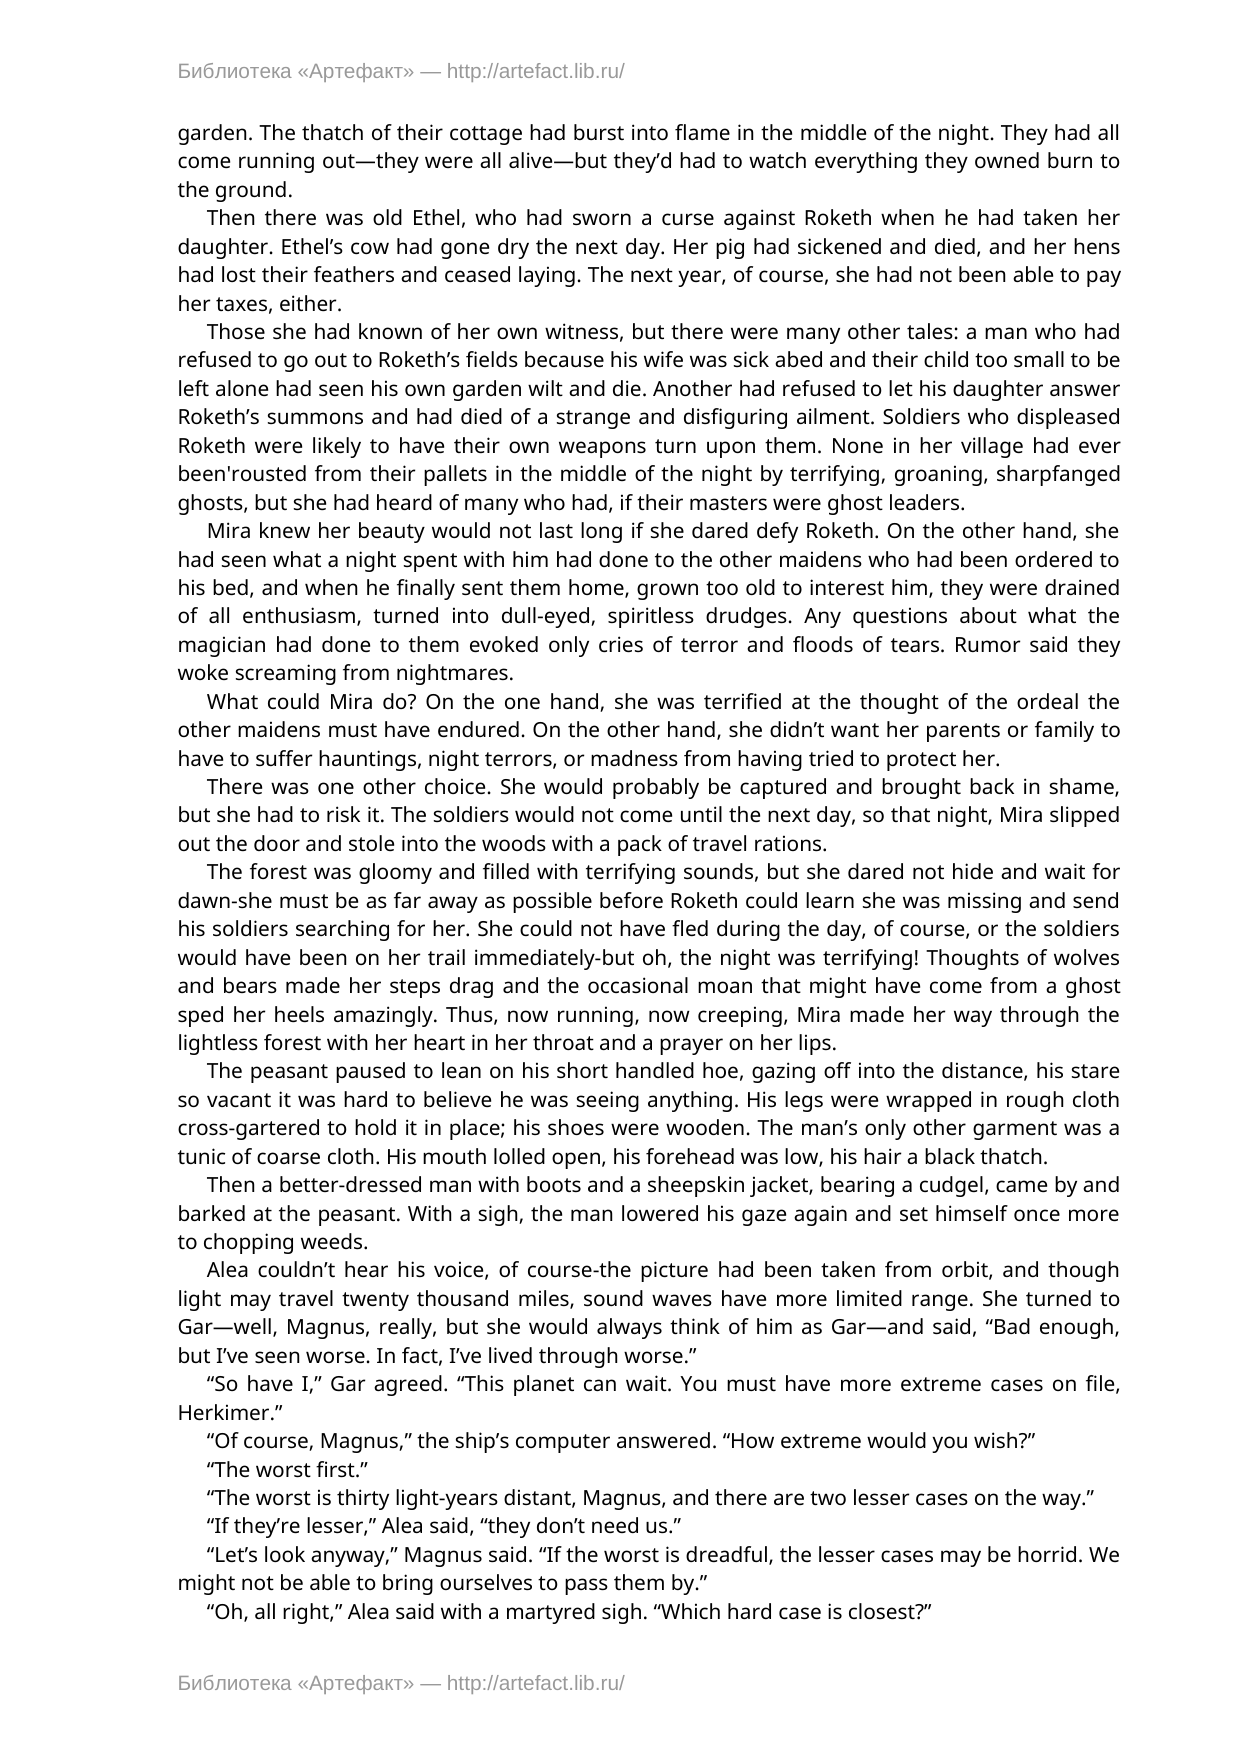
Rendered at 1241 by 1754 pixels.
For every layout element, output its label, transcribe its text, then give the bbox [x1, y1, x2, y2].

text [177, 118, 1122, 203]
text The peasant paused to lean on his short handled hoe, gazing off into the distance, his stare so vacant it was hard to believe he was seeing anything. His legs were wrapped in rough cloth cross-gartered to hold it in place; his shoes were wooden. The man’s only other garment was a tunic of coarse cloth. His mouth lolled open, his forehead was low, his hair a black thatch. [177, 1057, 1122, 1170]
text Mira knew her beauty would not last long if she dared defy Roketh. On the other hand, she had seen what a night spent with him had done to the other maidens who had been ordered to his bed, and when he finally sent them home, grown too old to interest him, they were drained of all enthusiasm, turned into dull-eyed, spiritless drudges. Any questions about what the magician had done to them evoked only cries of terror and floods of tears. Rumor said they woke screaming from nightmares. [177, 516, 1122, 687]
text “Of course, Magnus,” the ship’s computer answered. “How extreme would you wish?” [177, 1426, 1122, 1455]
text “If they’re lesser,” Alea said, “they don’t need us.” [177, 1512, 1122, 1540]
text “The worst first.” [177, 1455, 1122, 1483]
text “Let’s look anyway,” Magnus said. “If the worst is dreadful, the lesser cases may be horrid. We might not be able to bring ourselves to pass them by.” [177, 1540, 1122, 1597]
text Those she had known of her own witness, but there were many other tales: a man who had refused to go out to Roketh’s fields because his wife was sick abed and their child too small to be left alone had seen his own garden wilt and die. Another had refused to let his daughter answer Roketh’s summons and had died of a strange and disfiguring ailment. Soldiers who displeased Roketh were likely to have their own weapons turn upon them. None in her village had ever been'rousted from their pallets in the middle of the night by terrifying, groaning, sharpfanged ghosts, but she had heard of many who had, if their masters were ghost leaders. [177, 317, 1122, 516]
text “Oh, all right,” Alea said with a martyred sigh. “Which hard case is closest?” [177, 1597, 1122, 1625]
text “The worst is thirty light-years distant, Magnus, and there are two lesser cases on the way.” [177, 1483, 1122, 1512]
text Then a better-dressed man with boots and a sheepskin jacket, bearing a cudgel, came by and barked at the peasant. With a sigh, the man lowered his gaze again and set himself once more to chopping weeds. [177, 1170, 1122, 1256]
text Then there was old Ethel, who had sworn a curse against Roketh when he had taken her daughter. Ethel’s cow had gone dry the next day. Her pig had sickened and died, and her hens had lost their feathers and ceased laying. The next year, of course, she had not been able to pay her taxes, either. [177, 203, 1122, 317]
text There was one other choice. She would probably be captured and brought back in shame, but she had to risk it. The soldiers would not come until the next day, so that night, Mira slipped out the door and stole into the woods with a pack of travel rations. [177, 772, 1122, 857]
text Alea couldn’t hear his voice, of course-the picture had been taken from orbit, and though light may travel twenty thousand miles, sound waves have more limited range. She turned to Gar—well, Magnus, really, but she would always think of him as Gar—and said, “Bad enough, but I’ve seen worse. In fact, I’ve lived through worse.” [177, 1256, 1122, 1369]
text What could Mira do? On the one hand, she was terrified at the thought of the ordeal the other maidens must have endured. On the other hand, she didn’t want her parents or family to have to suffer hauntings, night terrors, or madness from having tried to protect her. [177, 687, 1122, 772]
text The forest was gloomy and filled with terrifying sounds, but she dared not hide and wait for dawn-she must be as far away as possible before Roketh could learn she was missing and send his soldiers searching for her. She could not have fled during the day, of course, or the soldiers would have been on her trail immediately-but oh, the night was terrifying! Thoughts of wolves and bears made her steps drag and the occasional moan that might have come from a ghost sped her heels amazingly. Thus, now running, now creeping, Mira made her way through the lightless forest with her heart in her throat and a prayer on her lips. [177, 857, 1122, 1057]
text “So have I,” Gar agreed. “This planet can wait. You must have more extreme cases on file, Herkimer.” [177, 1369, 1122, 1426]
